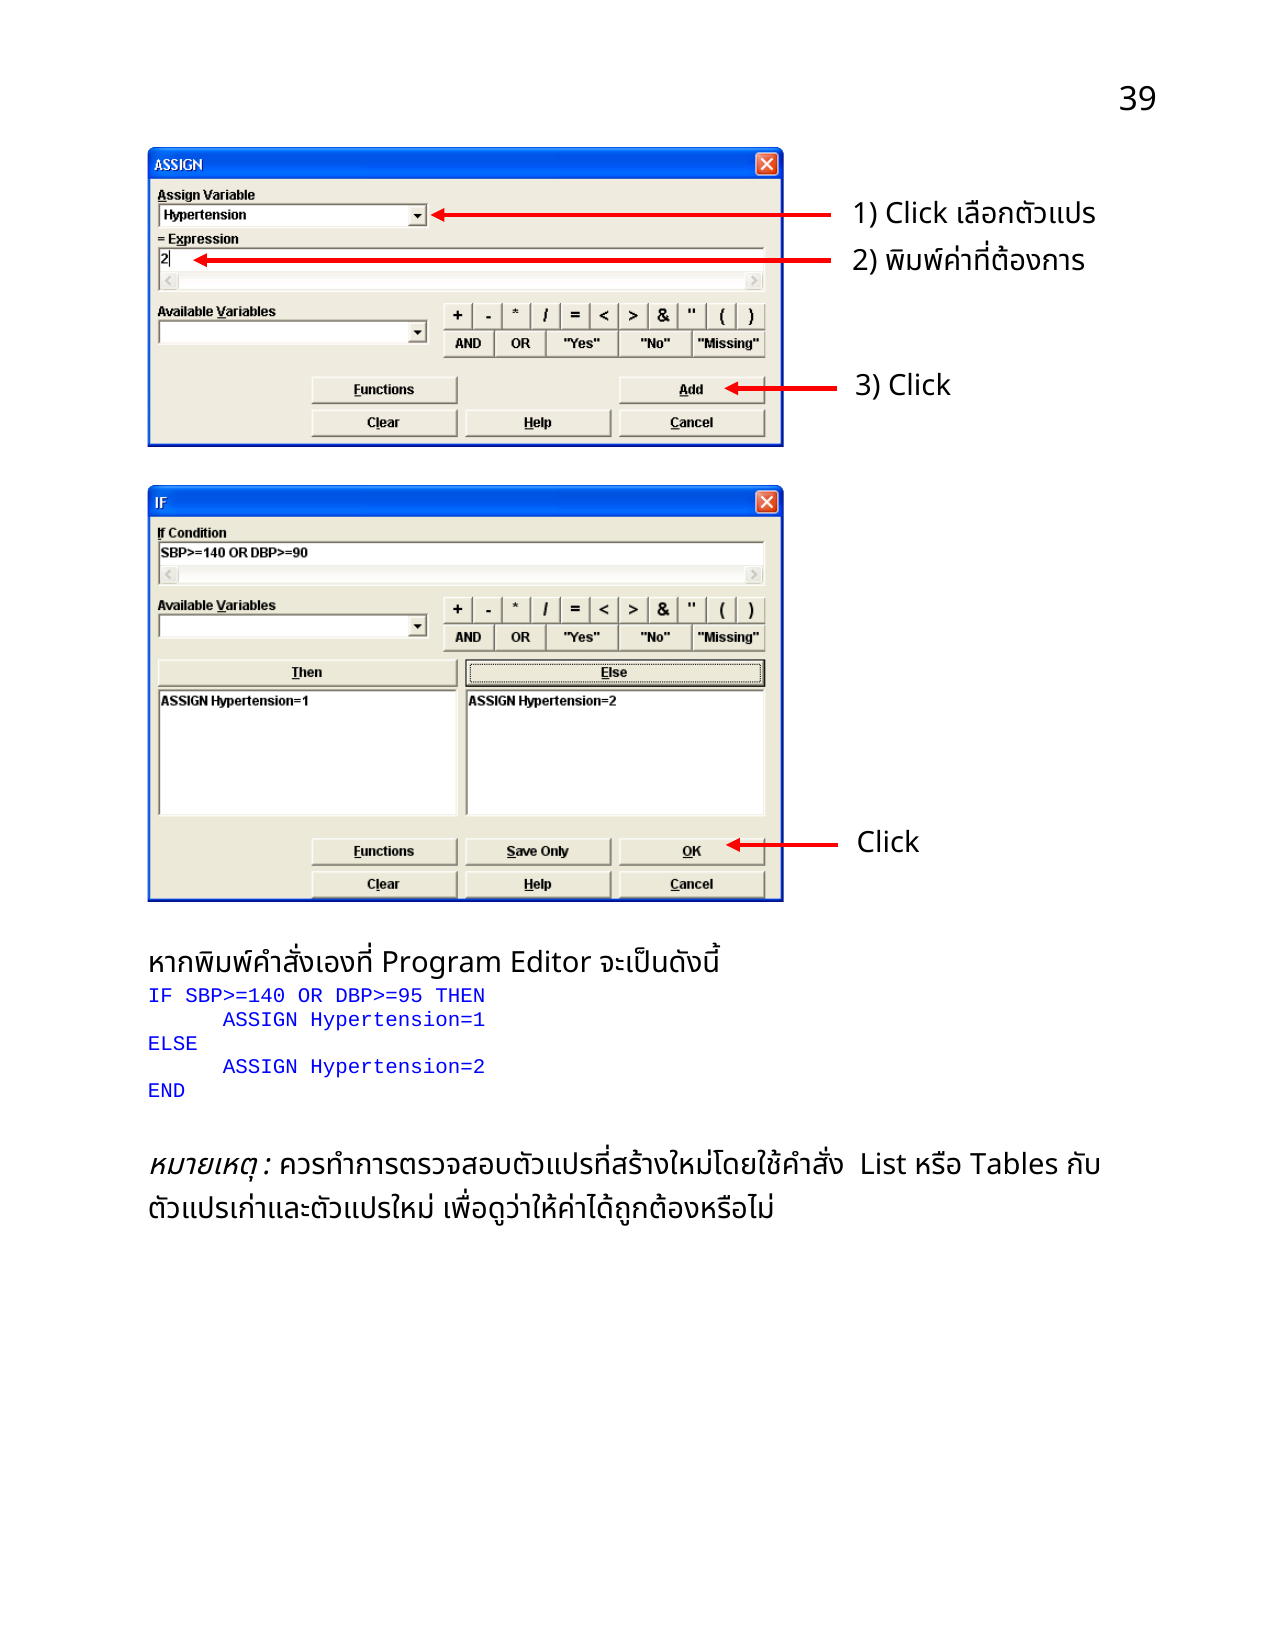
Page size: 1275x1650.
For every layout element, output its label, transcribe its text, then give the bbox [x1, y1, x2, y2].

text ASSIGN Hypertension=1 [148, 1009, 1157, 1033]
picture [147, 147, 784, 447]
text ASSIGN Hypertension=2 [148, 1056, 1157, 1080]
picture [147, 485, 784, 902]
text IF SBP>=140 OR DBP>=95 THEN [148, 985, 1157, 1009]
text END [148, 1080, 1157, 1104]
text ELSE [148, 1033, 1157, 1056]
text หมายเหตุ : ควรทำการตรวจสอบตัวแปรที่สร้างใหม่โดยใช้คำสั่ง List หรือ Tables กับตัวแปรเก่าและตัวแปรใหม่ เพื่อดูว่าให้ค่าได้ถูกต้องหรือไม่ [148, 1143, 1157, 1232]
text หากพิมพ์คำสั่งเองที่ Program Editor จะเป็นดังนี้ [148, 941, 1157, 985]
